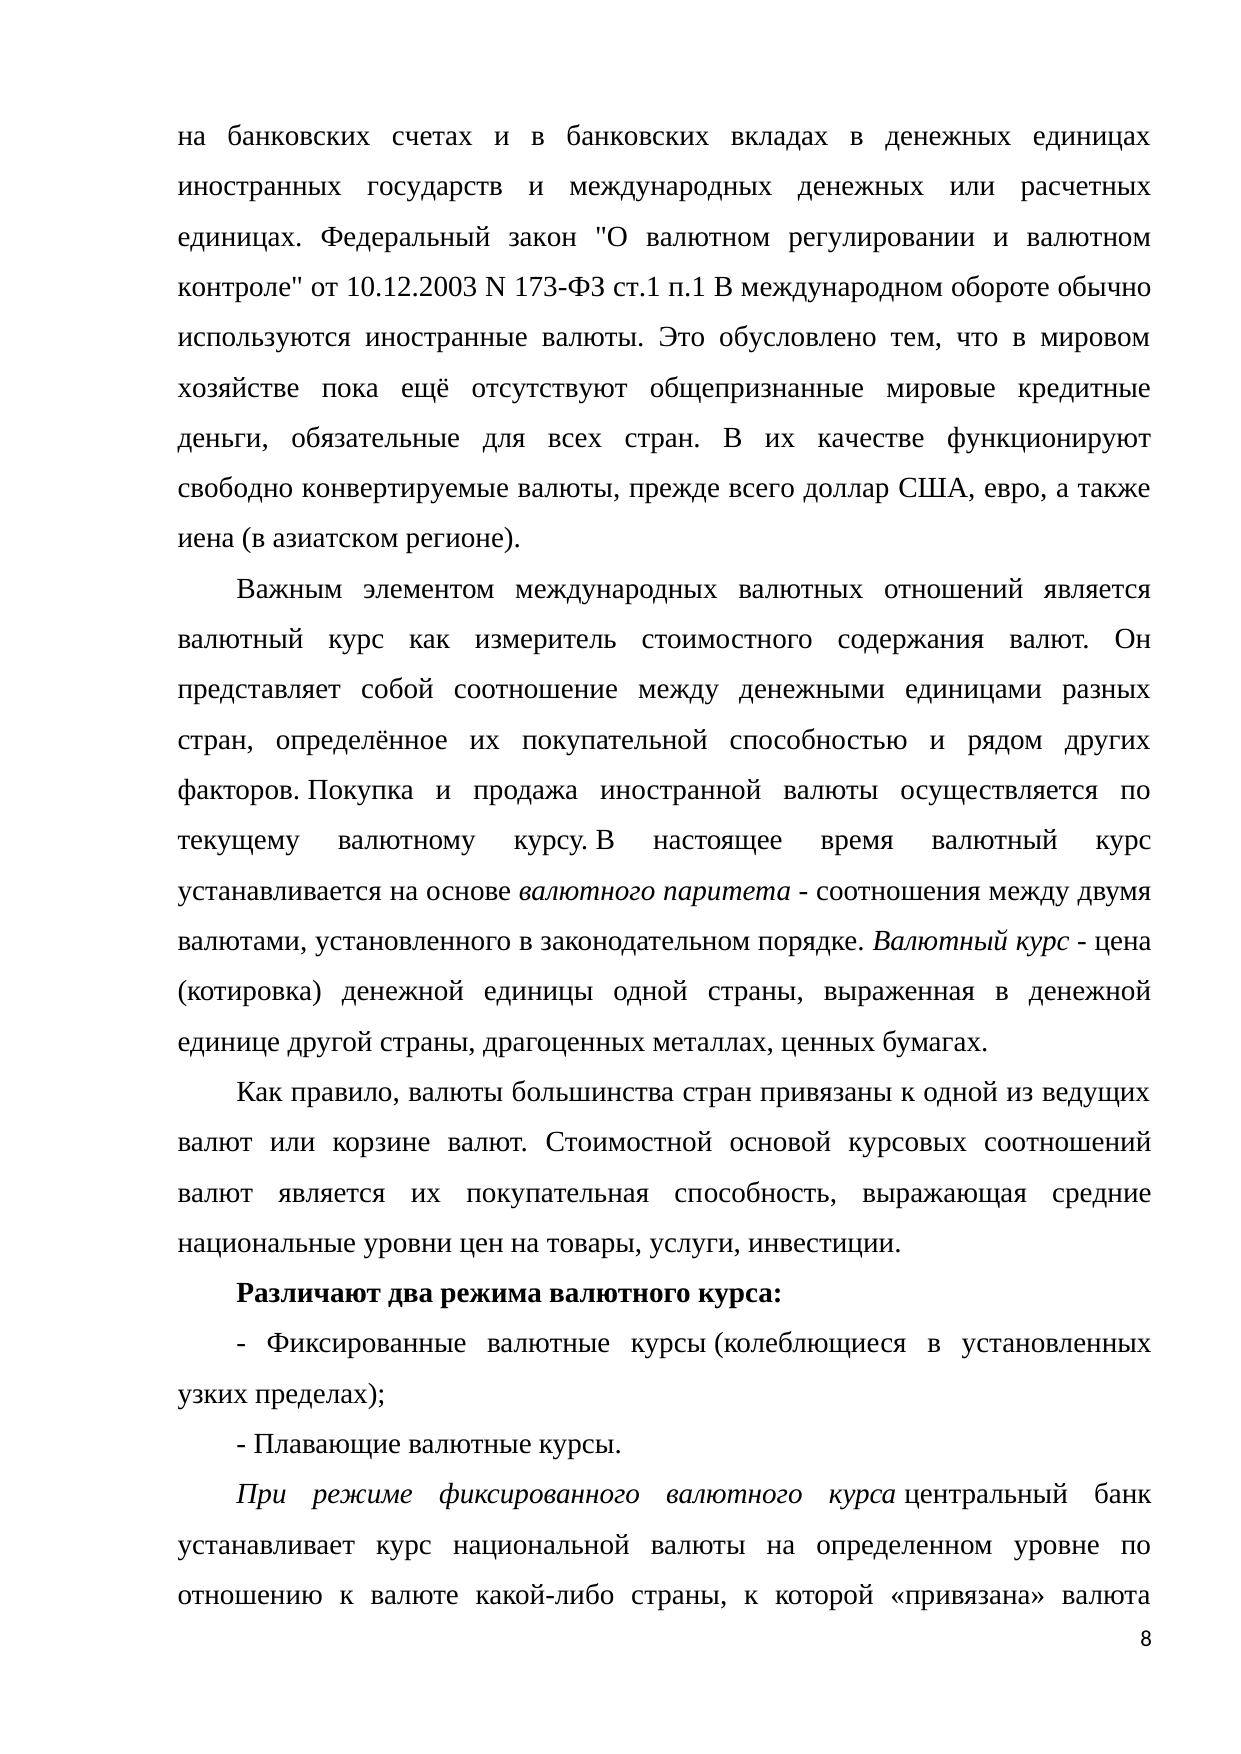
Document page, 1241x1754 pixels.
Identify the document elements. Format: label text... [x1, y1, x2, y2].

text - Фиксированные валютные курсы (колеблющиеся в установленных узких пределах); [177, 1326, 1152, 1409]
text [177, 1477, 1152, 1611]
text Различают два режима валютного курса: [177, 1275, 1152, 1309]
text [177, 118, 1152, 554]
subtitle Важным элементом международных валютных отношений является валютный курс как измеритель стоимостного содержания валют. Он представляет собой соотношение между денежными единицами разных стран, определённое их покупательной способностью и рядом других факторов. Покупка и продажа иностранной валюты осуществляется по текущему валютному курсу. В настоящее время валютный курс устанавливается на основе валютного паритета - соотношения между двумя валютами, установленного в законодательном порядке. Валютный курс - цена (котировка) денежной единицы одной страны, выраженная в денежной единице другой страны, драгоценных металлах, ценных бумагах. [177, 571, 1152, 1057]
text - Плавающие валютные курсы. [177, 1426, 1152, 1460]
text Как правило, валюты большинства стран привязаны к одной из ведущих валют или корзине валют. Стоимостной основой курсовых соотношений валют является их покупательная способность, выражающая средние национальные уровни цен на товары, услуги, инвестиции. [177, 1074, 1152, 1258]
